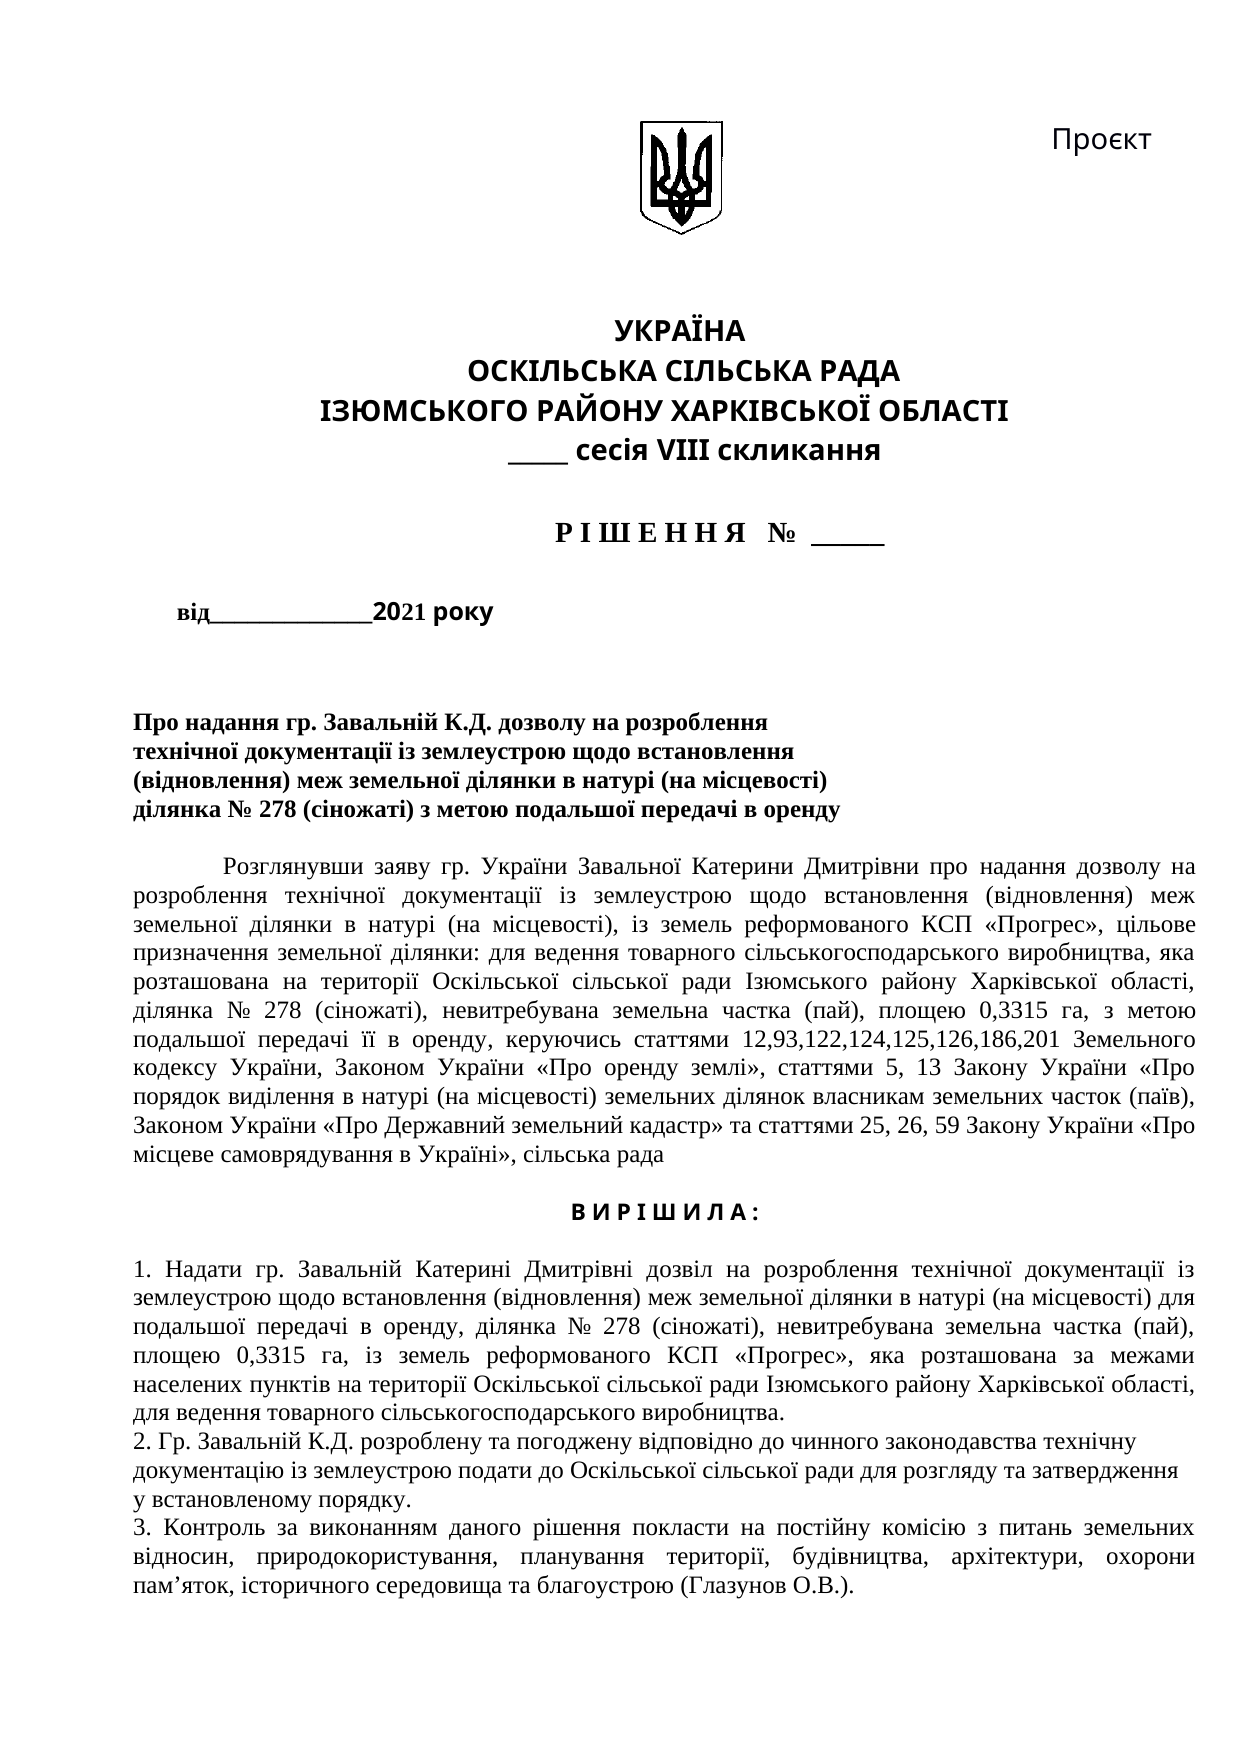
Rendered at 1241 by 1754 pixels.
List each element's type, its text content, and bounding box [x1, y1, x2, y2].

text _____ сесія VІІІ скликання [133, 429, 1196, 469]
text Про надання гр. Завальній К.Д. дозволу на розроблення [133, 707, 1196, 736]
text ділянка № 278 (сіножаті) з метою подальшої передачі в оренду [133, 794, 1196, 822]
text Р І Ш Е Н Н Я № _____ [183, 515, 1196, 548]
text технічної документації із землеустрою щодо встановлення [133, 736, 1196, 765]
text (відновлення) меж земельної ділянки в натурі (на місцевості) [133, 765, 1196, 794]
text ІЗЮМСЬКОГО РАЙОНУ ХАРКІВСЬКОЇ ОБЛАСТІ [133, 390, 1196, 429]
text Розглянувши заяву гр. України Завальної Катерини Дмитрівни про надання дозволу на розроблення технічної документації із землеустрою щодо встановлення (відновлення) меж земельної ділянки в натурі (на місцевості), із земель реформованого КСП «Прогрес», цільове призначення земельної ділянки: для ведення товарного сільськогосподарського виробництва, яка розташована на території Оскільської сільської ради Ізюмського району Харківської області, ділянка № 278 (сіножаті), невитребувана земельна частка (пай), площею 0,3315 га, з метою подальшої передачі її в оренду, керуючись статтями 12,93,122,124,125,126,186,201 Земельного кодексу України, Законом України «Про оренду землі», статтями 5, 13 Закону України «Про порядок виділення в натурі (на місцевості) земельних ділянок власникам земельних часток (паїв), Законом України «Про Державний земельний кадастр» та статтями 25, 26, 59 Закону України «Про місцеве самоврядування в Україні», сільська рада [133, 851, 1196, 1167]
text від_____________2021 року [133, 594, 1196, 628]
text 2. Гр. Завальній К.Д. розроблену та погоджену відповідно до чинного законодавства технічну документацію із землеустрою подати до Оскільської сільської ради для розгляду та затвердження у встановленому порядку. [133, 1426, 1196, 1512]
text УКРАЇНА [133, 310, 1196, 350]
text ОСКІЛЬСЬКА СІЛЬСЬКА РАДА [133, 350, 1196, 390]
text 1. Надати гр. Завальній Катерині Дмитрівні дозвіл на розроблення технічної документації із землеустрою щодо встановлення (відновлення) меж земельної ділянки в натурі (на місцевості) для подальшої передачі в оренду, ділянка № 278 (сіножаті), невитребувана земельна частка (пай), площею 0,3315 га, із земель реформованого КСП «Прогрес», яка розташована за межами населених пунктів на території Оскільської сільської ради Ізюмського району Харківської області, для ведення товарного сільськогосподарського виробництва. [133, 1254, 1196, 1426]
text 3. Контроль за виконанням даного рішення покласти на постійну комісію з питань земельних відносин, природокористування, планування території, будівництва, архітектури, охорони пам’яток, історичного середовища та благоустрою (Глазунов О.В.). [133, 1512, 1196, 1599]
table_header Проєкт [144, 118, 1163, 310]
text В И Р І Ш И Л А : [133, 1196, 1196, 1227]
